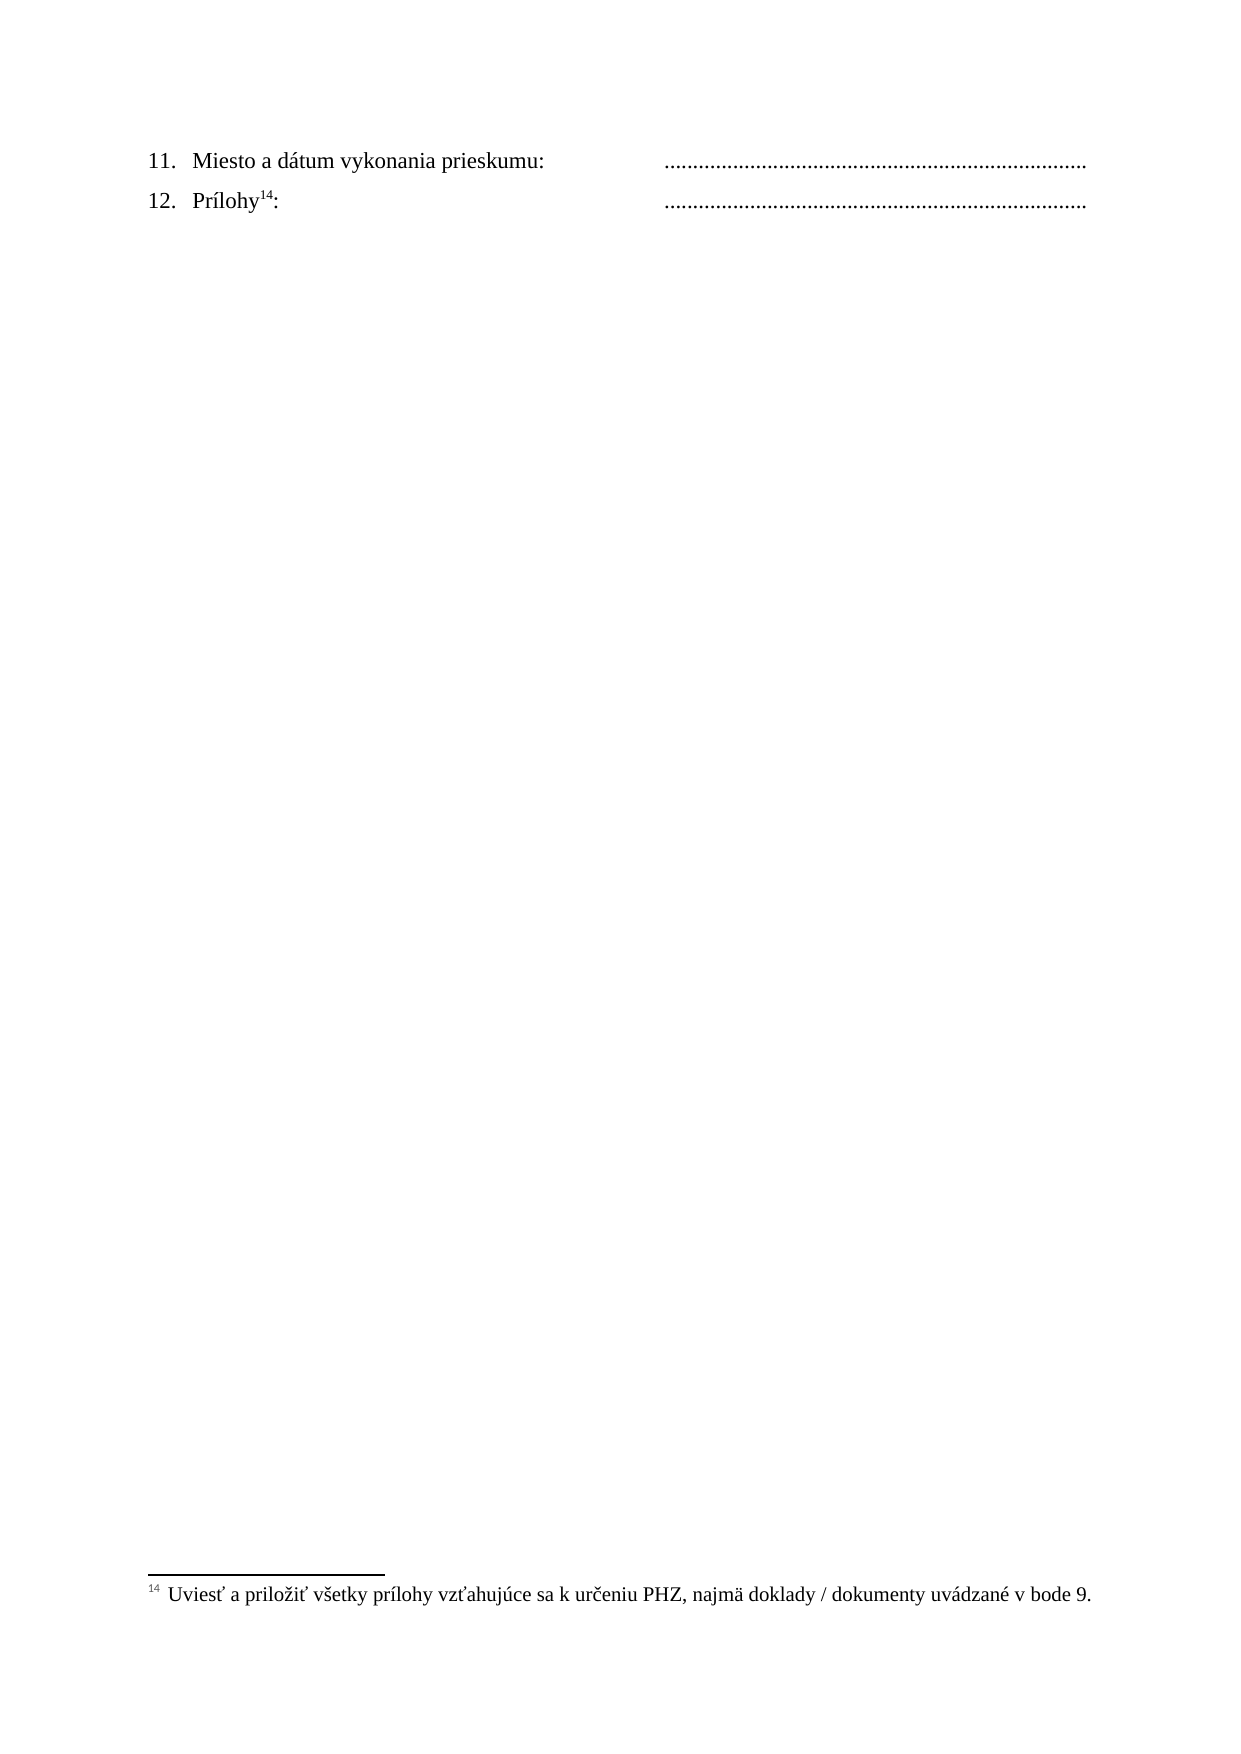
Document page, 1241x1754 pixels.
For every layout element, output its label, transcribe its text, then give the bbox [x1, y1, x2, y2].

list Prílohy: .......................................................................... [148, 187, 1093, 213]
list Miesto a dátum vykonania prieskumu: .......................................................................... [148, 148, 1093, 174]
